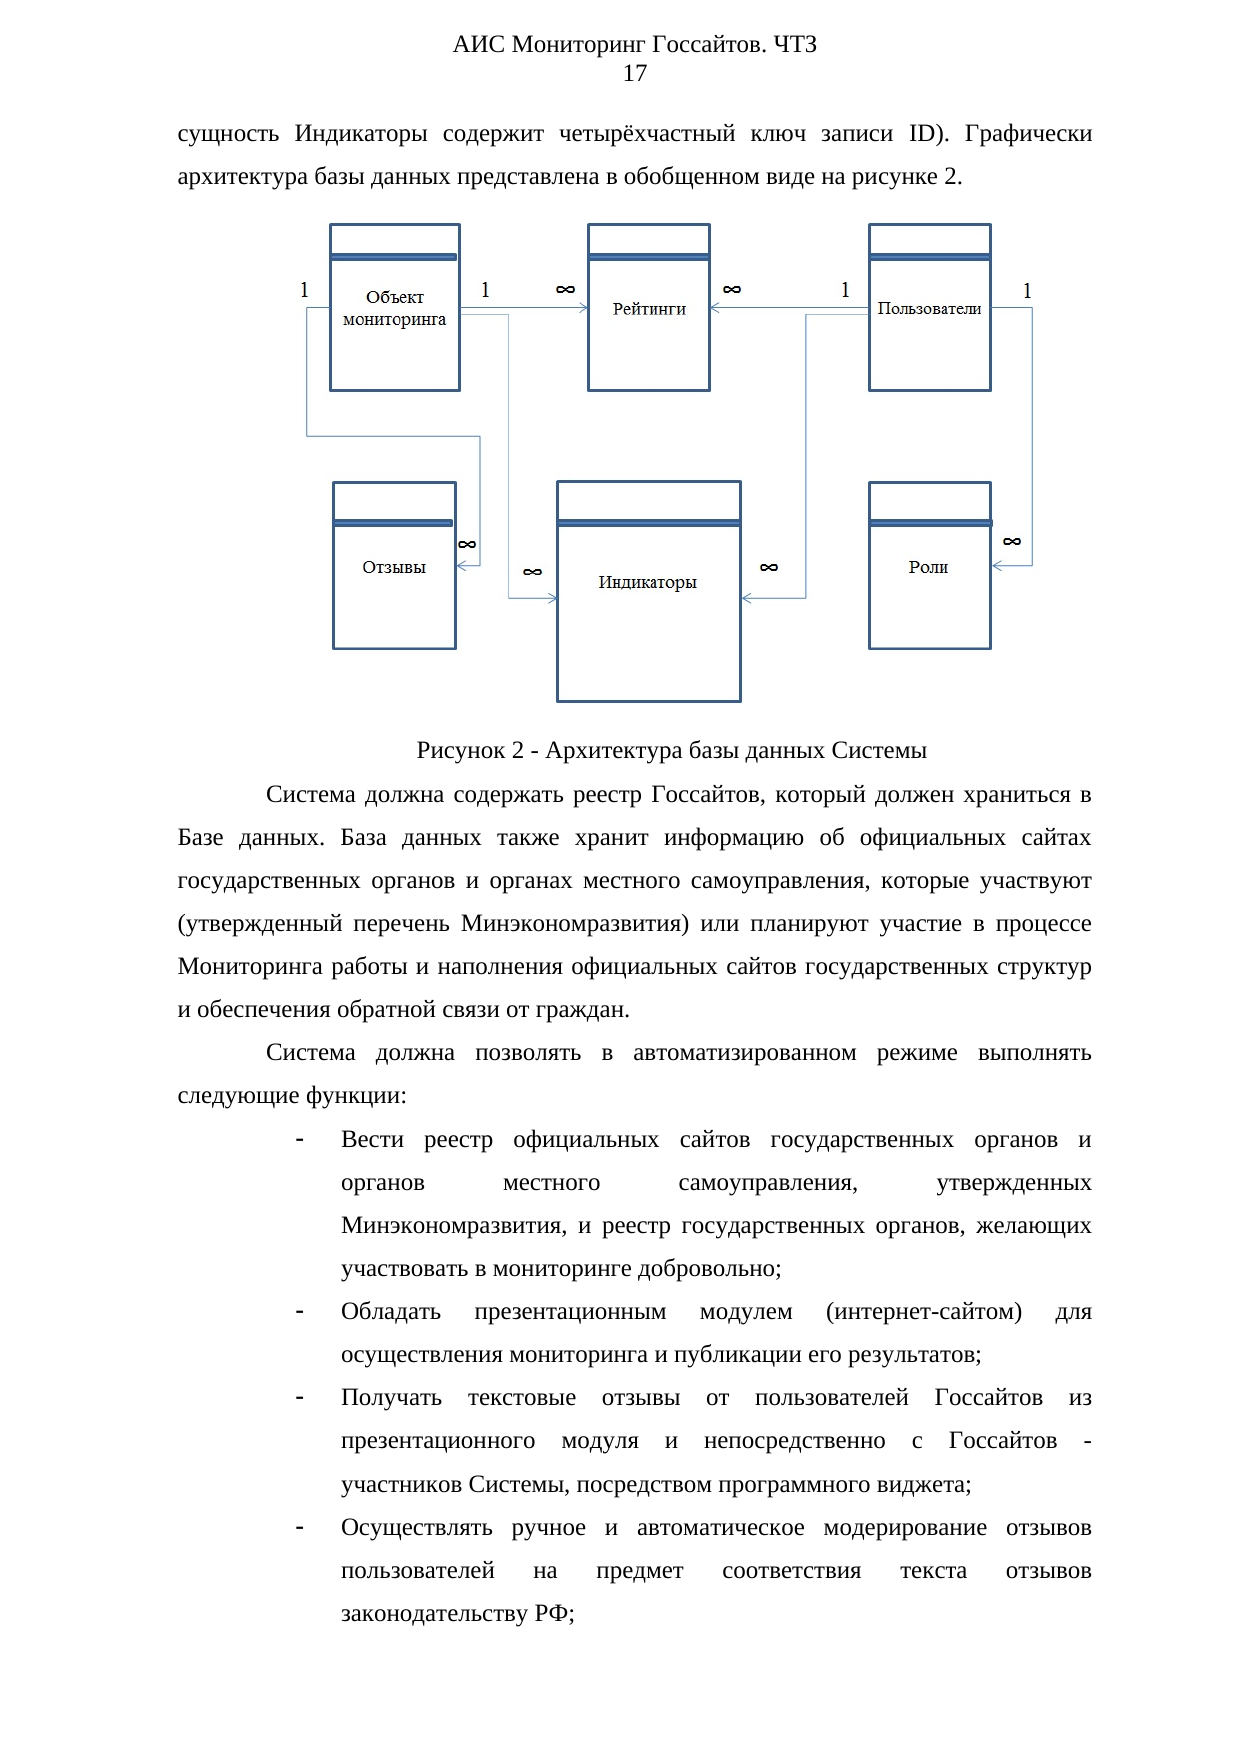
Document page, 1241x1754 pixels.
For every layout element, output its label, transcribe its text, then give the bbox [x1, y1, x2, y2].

text Система должна содержать реестр Госсайтов, который должен храниться в Базе данных. База данных также хранит информацию об официальных сайтах государственных органов и органах местного самоуправления, которые участвуют (утвержденный перечень Минэкономразвития) или планируют участие в процессе Мониторинга работы и наполнения официальных сайтов государственных структур и обеспечения обратной связи от граждан. [177, 779, 1093, 1023]
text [177, 118, 1093, 190]
list Вести реестр официальных сайтов государственных органов и органов местного самоуправления, утвержденных Минэкономразвития, и реестр государственных органов, желающих участвовать в мониторинге добровольно; [295, 1124, 1093, 1282]
list Обладать презентационным модулем (интернет-сайтом) для осуществления мониторинга и публикации его результатов; [295, 1296, 1093, 1368]
list Получать текстовые отзывы от пользователей Госсайтов из презентационного модуля и непосредственно с Госсайтов - участников Системы, посредством программного виджета; [295, 1382, 1093, 1497]
list Осуществлять ручное и автоматическое модерирование отзывов пользователей на предмет соответствия текста отзывов законодательству РФ; [295, 1512, 1093, 1627]
picture [291, 204, 1053, 722]
text Рисунок 2 - Архитектура базы данных Системы [177, 736, 1093, 764]
text Система должна позволять в автоматизированном режиме выполнять следующие функции: [177, 1037, 1093, 1109]
